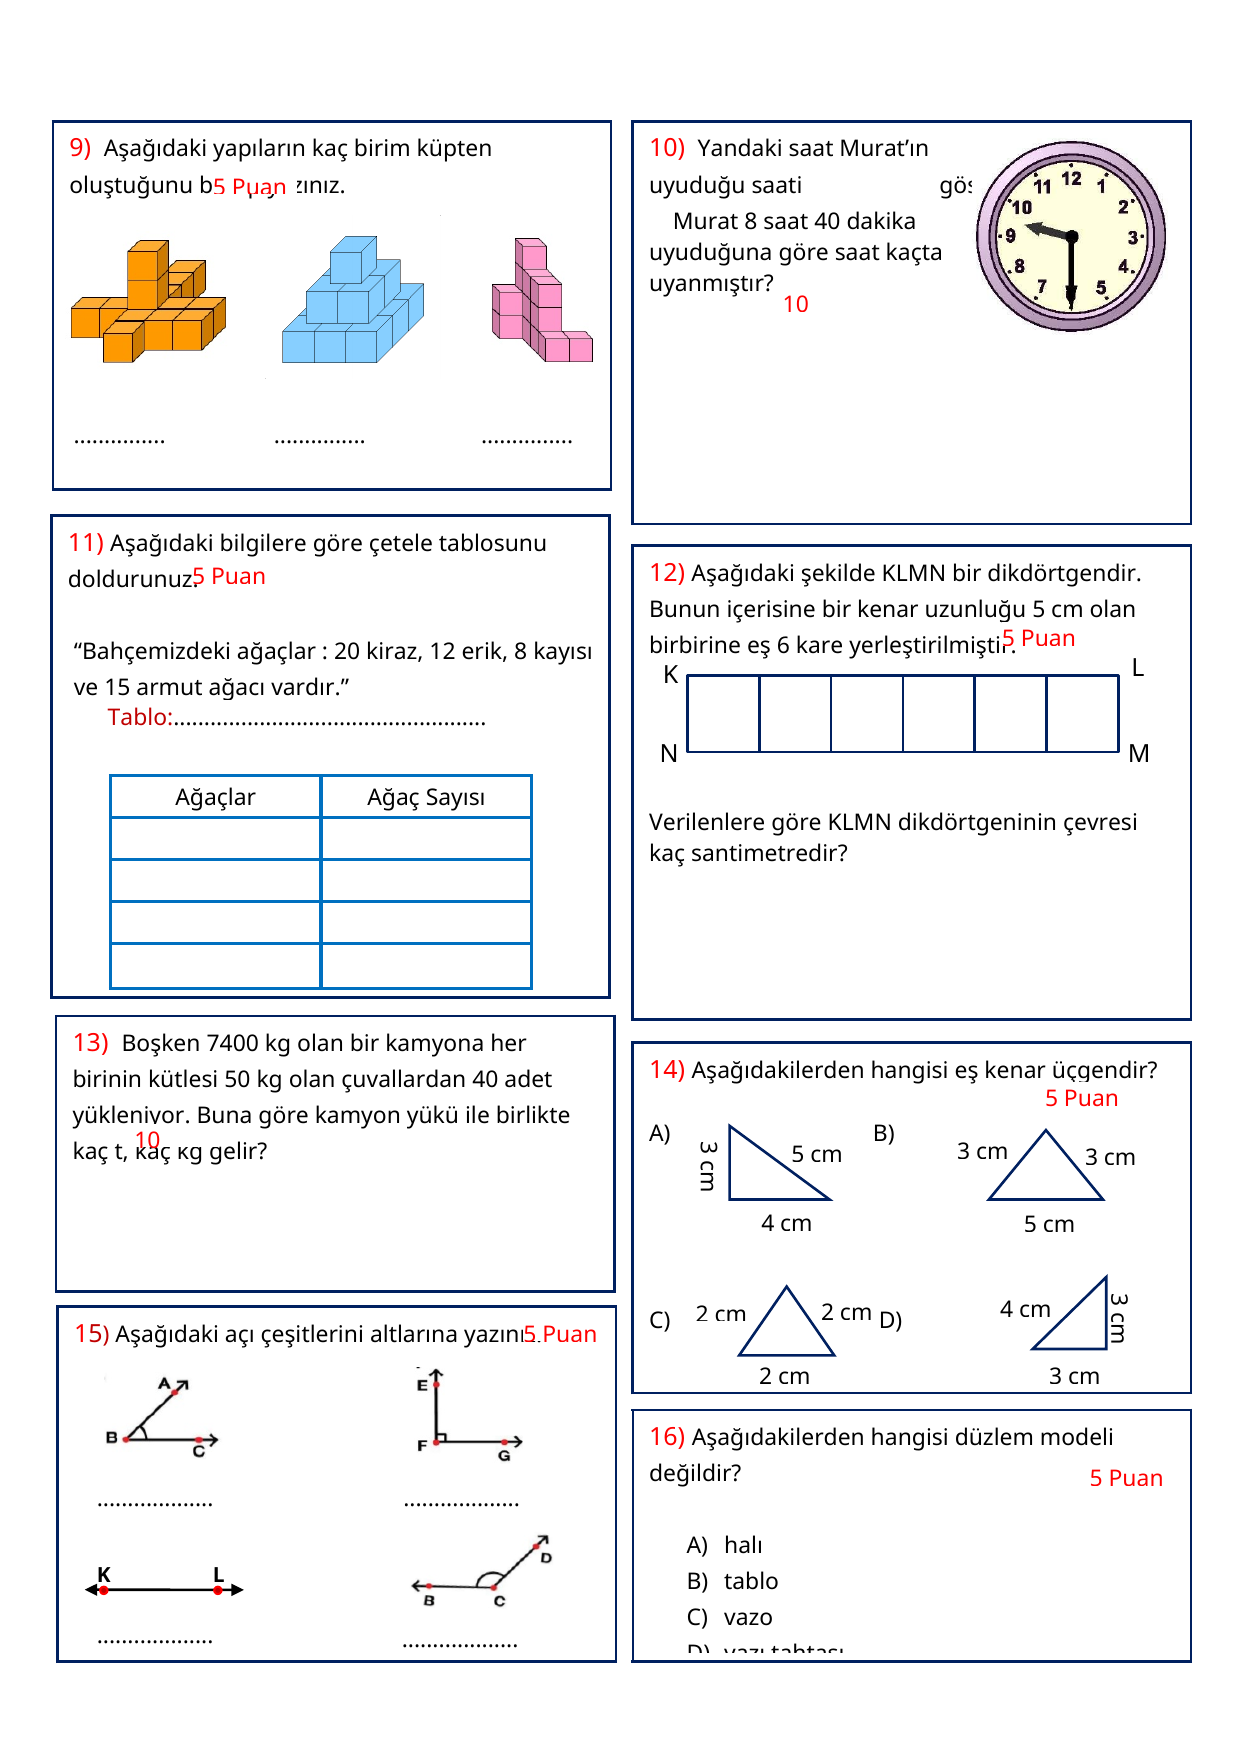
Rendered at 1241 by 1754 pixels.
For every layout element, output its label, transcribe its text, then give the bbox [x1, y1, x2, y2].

picture [414, 1367, 523, 1464]
picture [57, 230, 236, 369]
picture [104, 1371, 224, 1462]
picture [403, 1529, 562, 1623]
list ÷ [617, 1379, 1181, 1407]
picture [265, 215, 441, 379]
picture [971, 132, 1172, 335]
picture [479, 230, 595, 368]
